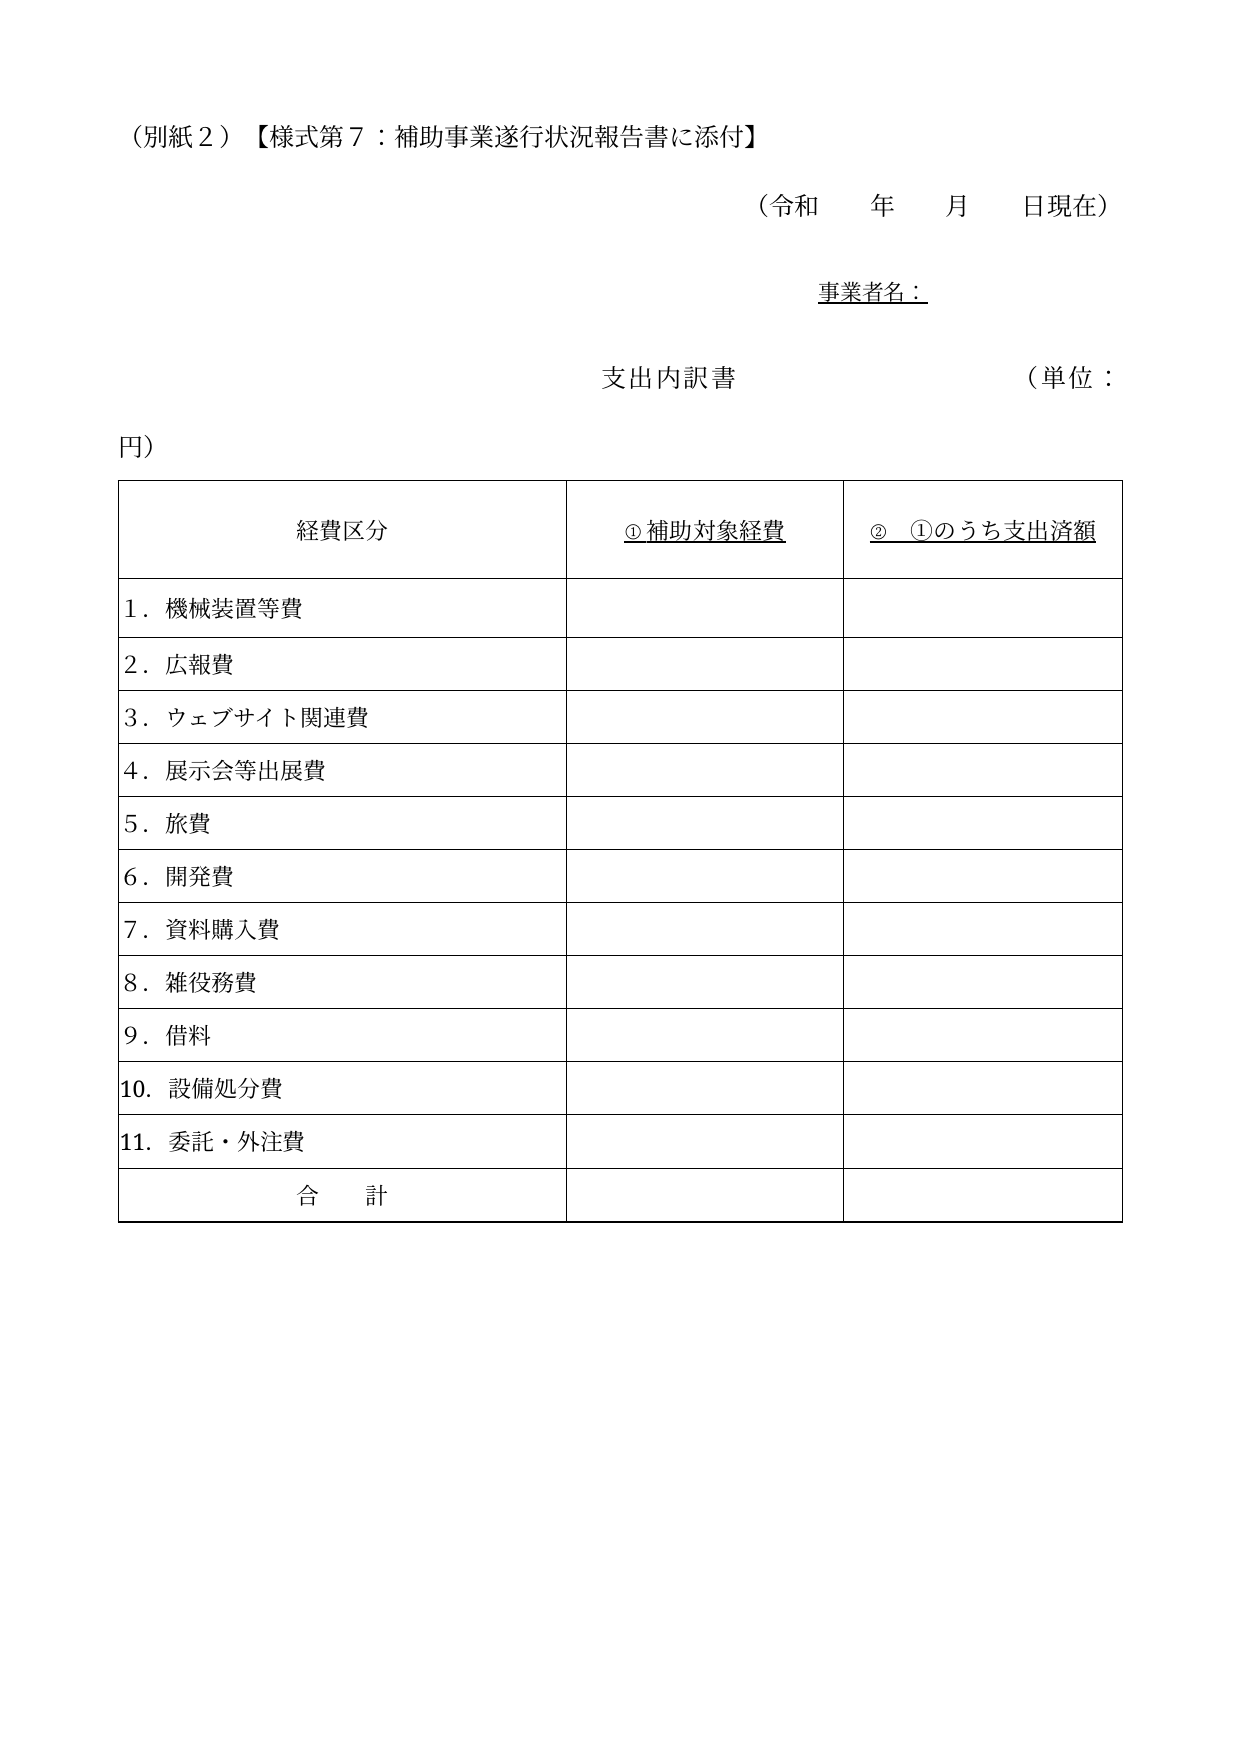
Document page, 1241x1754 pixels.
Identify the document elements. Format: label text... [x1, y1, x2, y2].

table_cell ８．雑役務費 [119, 956, 566, 1008]
table_cell [567, 956, 843, 1008]
text 支出内訳書 （単位：円） [118, 342, 1122, 480]
table_cell [844, 1062, 1122, 1113]
table_cell [844, 797, 1122, 849]
table_cell ６．開発費 [119, 850, 566, 902]
table_header 経費区分 [119, 481, 566, 578]
table_cell ４．展示会等出展費 [119, 744, 566, 796]
table_cell [567, 850, 843, 902]
table_cell １．機械装置等費 [119, 579, 566, 637]
table_cell ２．広報費 [119, 638, 566, 690]
table_cell ９．借料 [119, 1009, 566, 1061]
text （令和 年 月 日現在） [118, 170, 1122, 239]
table_cell [844, 579, 1122, 637]
table_cell [567, 1115, 843, 1167]
table_cell ３．ウェブサイト関連費 [119, 691, 566, 743]
table_cell 11．委託・外注費 [119, 1115, 566, 1167]
table_cell [844, 691, 1122, 743]
table_cell [844, 1115, 1122, 1167]
table_cell [567, 1009, 843, 1061]
text 事業者名： [118, 273, 1122, 308]
table_cell [844, 956, 1122, 1008]
table_cell [567, 691, 843, 743]
table_cell ５．旅費 [119, 797, 566, 849]
table_cell [844, 1009, 1122, 1061]
table_cell [844, 638, 1122, 690]
table_cell [567, 1062, 843, 1113]
table_cell [844, 903, 1122, 955]
table_header ② ①のうち支出済額 [844, 481, 1122, 578]
table_cell 合 計 [119, 1169, 566, 1221]
table_cell [567, 903, 843, 955]
table_cell [567, 797, 843, 849]
table_header ①補助対象経費 [567, 481, 843, 578]
table_cell [567, 638, 843, 690]
table_cell ７．資料購入費 [119, 903, 566, 955]
table_cell [567, 744, 843, 796]
table_cell [844, 1169, 1122, 1221]
table_cell [844, 850, 1122, 902]
table_cell [567, 1169, 843, 1221]
table_cell 10．設備処分費 [119, 1062, 566, 1113]
text （別紙２）【様式第７：補助事業遂行状況報告書に添付】 [118, 101, 1122, 170]
table_cell [567, 579, 843, 637]
table_cell [844, 744, 1122, 796]
